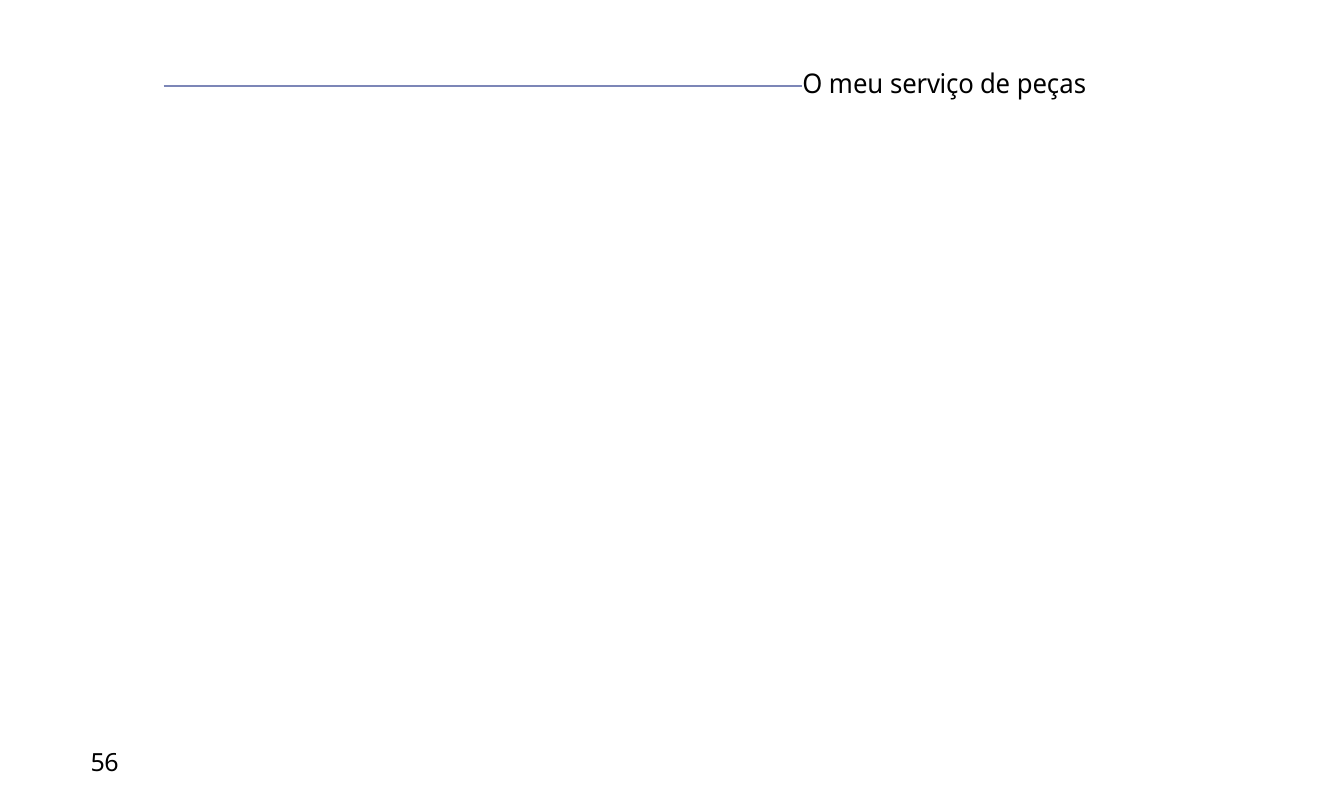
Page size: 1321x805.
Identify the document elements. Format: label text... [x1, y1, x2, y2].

text O meu serviço de peças [27, 65, 1222, 102]
